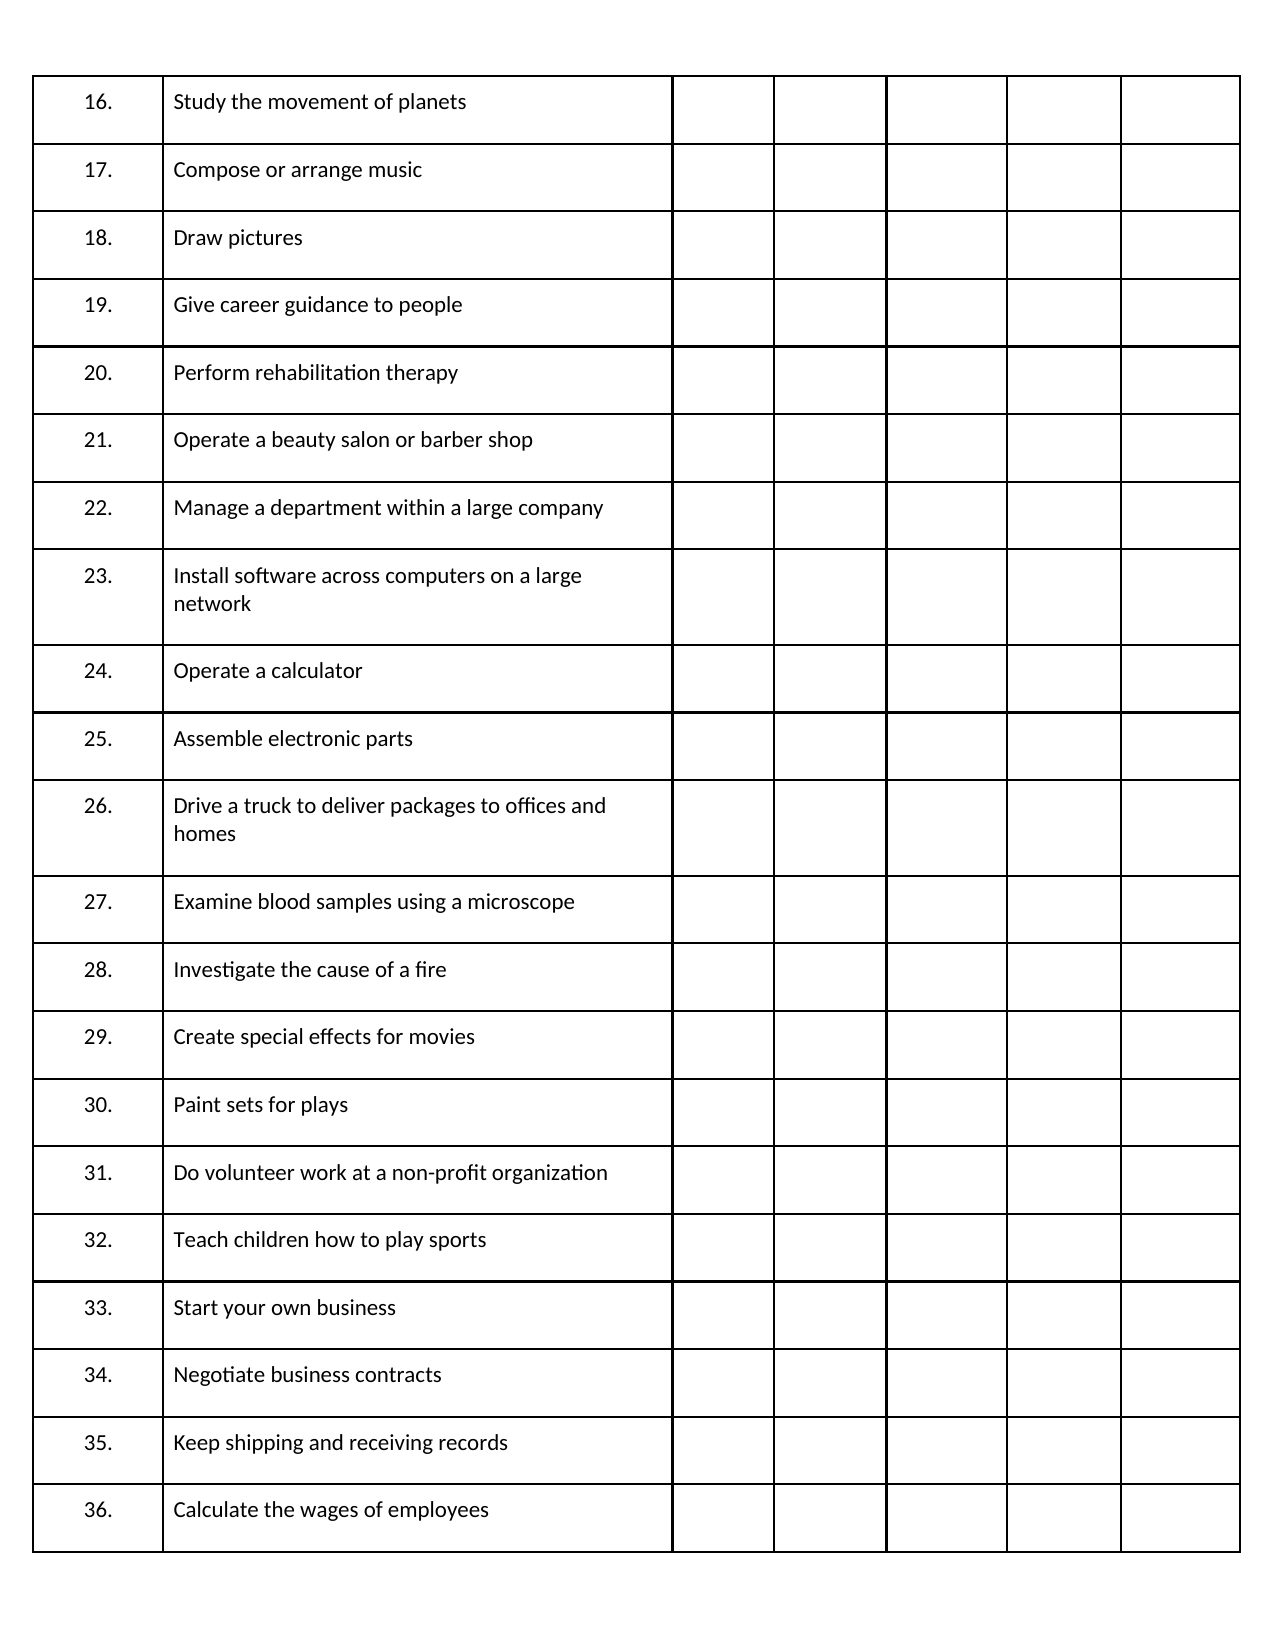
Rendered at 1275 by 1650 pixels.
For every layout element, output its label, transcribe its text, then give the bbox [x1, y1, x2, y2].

table_cell 19. [34, 280, 162, 345]
table_cell [1122, 944, 1239, 1010]
table_cell 22. [34, 483, 162, 548]
table_cell [1008, 1485, 1120, 1551]
table_cell 36. [34, 1485, 162, 1551]
table_cell [1008, 77, 1120, 143]
table_cell [1122, 280, 1239, 345]
table_cell [1122, 483, 1239, 548]
table_cell [1008, 1350, 1120, 1416]
table_cell [1122, 1485, 1239, 1551]
table_cell [888, 145, 1006, 210]
table_cell 28. [34, 944, 162, 1010]
table_cell 29. [34, 1012, 162, 1077]
table_cell [888, 550, 1006, 644]
table_cell [888, 415, 1006, 481]
table_cell [1122, 877, 1239, 942]
table_cell 34. [34, 1350, 162, 1416]
table_cell [775, 877, 885, 942]
table_cell [775, 944, 885, 1010]
table_cell [1122, 77, 1239, 143]
table_cell [888, 714, 1006, 779]
table_cell [1008, 212, 1120, 278]
table_cell [1008, 714, 1120, 779]
table_cell [1008, 1283, 1120, 1348]
table_cell [674, 145, 773, 210]
table_cell Compose or arrange music [164, 145, 671, 210]
table_cell [888, 944, 1006, 1010]
table_cell [775, 1350, 885, 1416]
table_cell [775, 550, 885, 644]
table_cell [775, 1283, 885, 1348]
table_cell Perform rehabilitation therapy [164, 348, 671, 413]
table_cell [1122, 348, 1239, 413]
table_cell [674, 714, 773, 779]
table_cell [888, 1080, 1006, 1145]
table_cell [674, 1418, 773, 1483]
table_cell [1008, 1418, 1120, 1483]
table_cell [1008, 415, 1120, 481]
table_cell [775, 1080, 885, 1145]
table_cell [1122, 646, 1239, 711]
table_cell Create special effects for movies [164, 1012, 671, 1077]
table_cell Examine blood samples using a microscope [164, 877, 671, 942]
table_cell [1008, 550, 1120, 644]
table_cell Drive a truck to deliver packages to offices and homes [164, 781, 671, 875]
table_cell [1008, 483, 1120, 548]
table_cell Investigate the cause of a fire [164, 944, 671, 1010]
table_cell [888, 1350, 1006, 1416]
table_cell 18. [34, 212, 162, 278]
table_cell [888, 1485, 1006, 1551]
table_cell [674, 1147, 773, 1213]
table_cell [674, 1012, 773, 1077]
table_cell [1008, 145, 1120, 210]
table_cell [674, 1215, 773, 1280]
table_cell Draw pictures [164, 212, 671, 278]
table_cell [1122, 1350, 1239, 1416]
table_cell 27. [34, 877, 162, 942]
table_cell 30. [34, 1080, 162, 1145]
table_cell [888, 212, 1006, 278]
table_cell [775, 415, 885, 481]
table_cell [888, 348, 1006, 413]
table_cell [1008, 646, 1120, 711]
table_cell 31. [34, 1147, 162, 1213]
table_cell [775, 212, 885, 278]
table_cell [674, 1283, 773, 1348]
table_cell 20. [34, 348, 162, 413]
table_cell [1008, 280, 1120, 345]
table_cell Install software across computers on a large network [164, 550, 671, 644]
table_cell [674, 415, 773, 481]
table_cell [1008, 348, 1120, 413]
table_cell [775, 781, 885, 875]
table_cell Study the movement of planets [164, 77, 671, 143]
table_cell Operate a calculator [164, 646, 671, 711]
table_cell 24. [34, 646, 162, 711]
table_cell [1008, 1215, 1120, 1280]
table_cell Assemble electronic parts [164, 714, 671, 779]
table_cell [674, 1485, 773, 1551]
table_cell 35. [34, 1418, 162, 1483]
table_cell [888, 1012, 1006, 1077]
table_cell [1122, 714, 1239, 779]
table_cell [674, 77, 773, 143]
table_cell [674, 280, 773, 345]
table_cell [775, 348, 885, 413]
table_cell [1122, 415, 1239, 481]
table_cell [674, 781, 773, 875]
table_cell [775, 1215, 885, 1280]
table_cell [1008, 944, 1120, 1010]
table_cell [674, 646, 773, 711]
table_cell [674, 877, 773, 942]
table_cell [1008, 1012, 1120, 1077]
table_cell Manage a department within a large company [164, 483, 671, 548]
table_cell [674, 1080, 773, 1145]
table_cell 21. [34, 415, 162, 481]
table_cell [1122, 781, 1239, 875]
table_cell [1008, 1080, 1120, 1145]
table_cell Paint sets for plays [164, 1080, 671, 1145]
table_cell [775, 646, 885, 711]
table_cell Give career guidance to people [164, 280, 671, 345]
table_cell Operate a beauty salon or barber shop [164, 415, 671, 481]
table_cell [775, 483, 885, 548]
table_cell [888, 646, 1006, 711]
table_cell Negotiate business contracts [164, 1350, 671, 1416]
table_cell [888, 1283, 1006, 1348]
table_cell [1122, 1147, 1239, 1213]
table_cell [888, 483, 1006, 548]
table_cell Start your own business [164, 1283, 671, 1348]
table_cell [1122, 1215, 1239, 1280]
table_cell [674, 944, 773, 1010]
table_cell [775, 280, 885, 345]
table_cell [888, 877, 1006, 942]
table_cell [1122, 1418, 1239, 1483]
table_cell [1008, 1147, 1120, 1213]
table_cell [888, 77, 1006, 143]
table_cell Calculate the wages of employees [164, 1485, 671, 1551]
table_cell [1122, 1283, 1239, 1348]
table_cell 23. [34, 550, 162, 644]
table_cell [1008, 877, 1120, 942]
table_cell 25. [34, 714, 162, 779]
table_cell [1122, 212, 1239, 278]
table_cell [674, 550, 773, 644]
table_cell [775, 77, 885, 143]
table_cell 33. [34, 1283, 162, 1348]
table_cell [775, 714, 885, 779]
table_cell [674, 348, 773, 413]
table_cell [775, 1147, 885, 1213]
table_cell [775, 1418, 885, 1483]
table_cell [775, 1012, 885, 1077]
table_cell [775, 1485, 885, 1551]
table_cell [1122, 145, 1239, 210]
table_cell [888, 781, 1006, 875]
table_cell [1122, 550, 1239, 644]
table_cell [1008, 781, 1120, 875]
table_cell 17. [34, 145, 162, 210]
table_cell Teach children how to play sports [164, 1215, 671, 1280]
table_cell [674, 212, 773, 278]
table_cell Keep shipping and receiving records [164, 1418, 671, 1483]
table_cell [888, 1215, 1006, 1280]
table_cell [1122, 1080, 1239, 1145]
table_cell [888, 1418, 1006, 1483]
table_cell [674, 483, 773, 548]
table_cell Do volunteer work at a non-profit organization [164, 1147, 671, 1213]
table_cell [888, 1147, 1006, 1213]
table_cell [888, 280, 1006, 345]
table_cell 16. [34, 77, 162, 143]
table_cell 32. [34, 1215, 162, 1280]
table_cell [674, 1350, 773, 1416]
table_cell 26. [34, 781, 162, 875]
table_cell [1122, 1012, 1239, 1077]
table_cell [775, 145, 885, 210]
